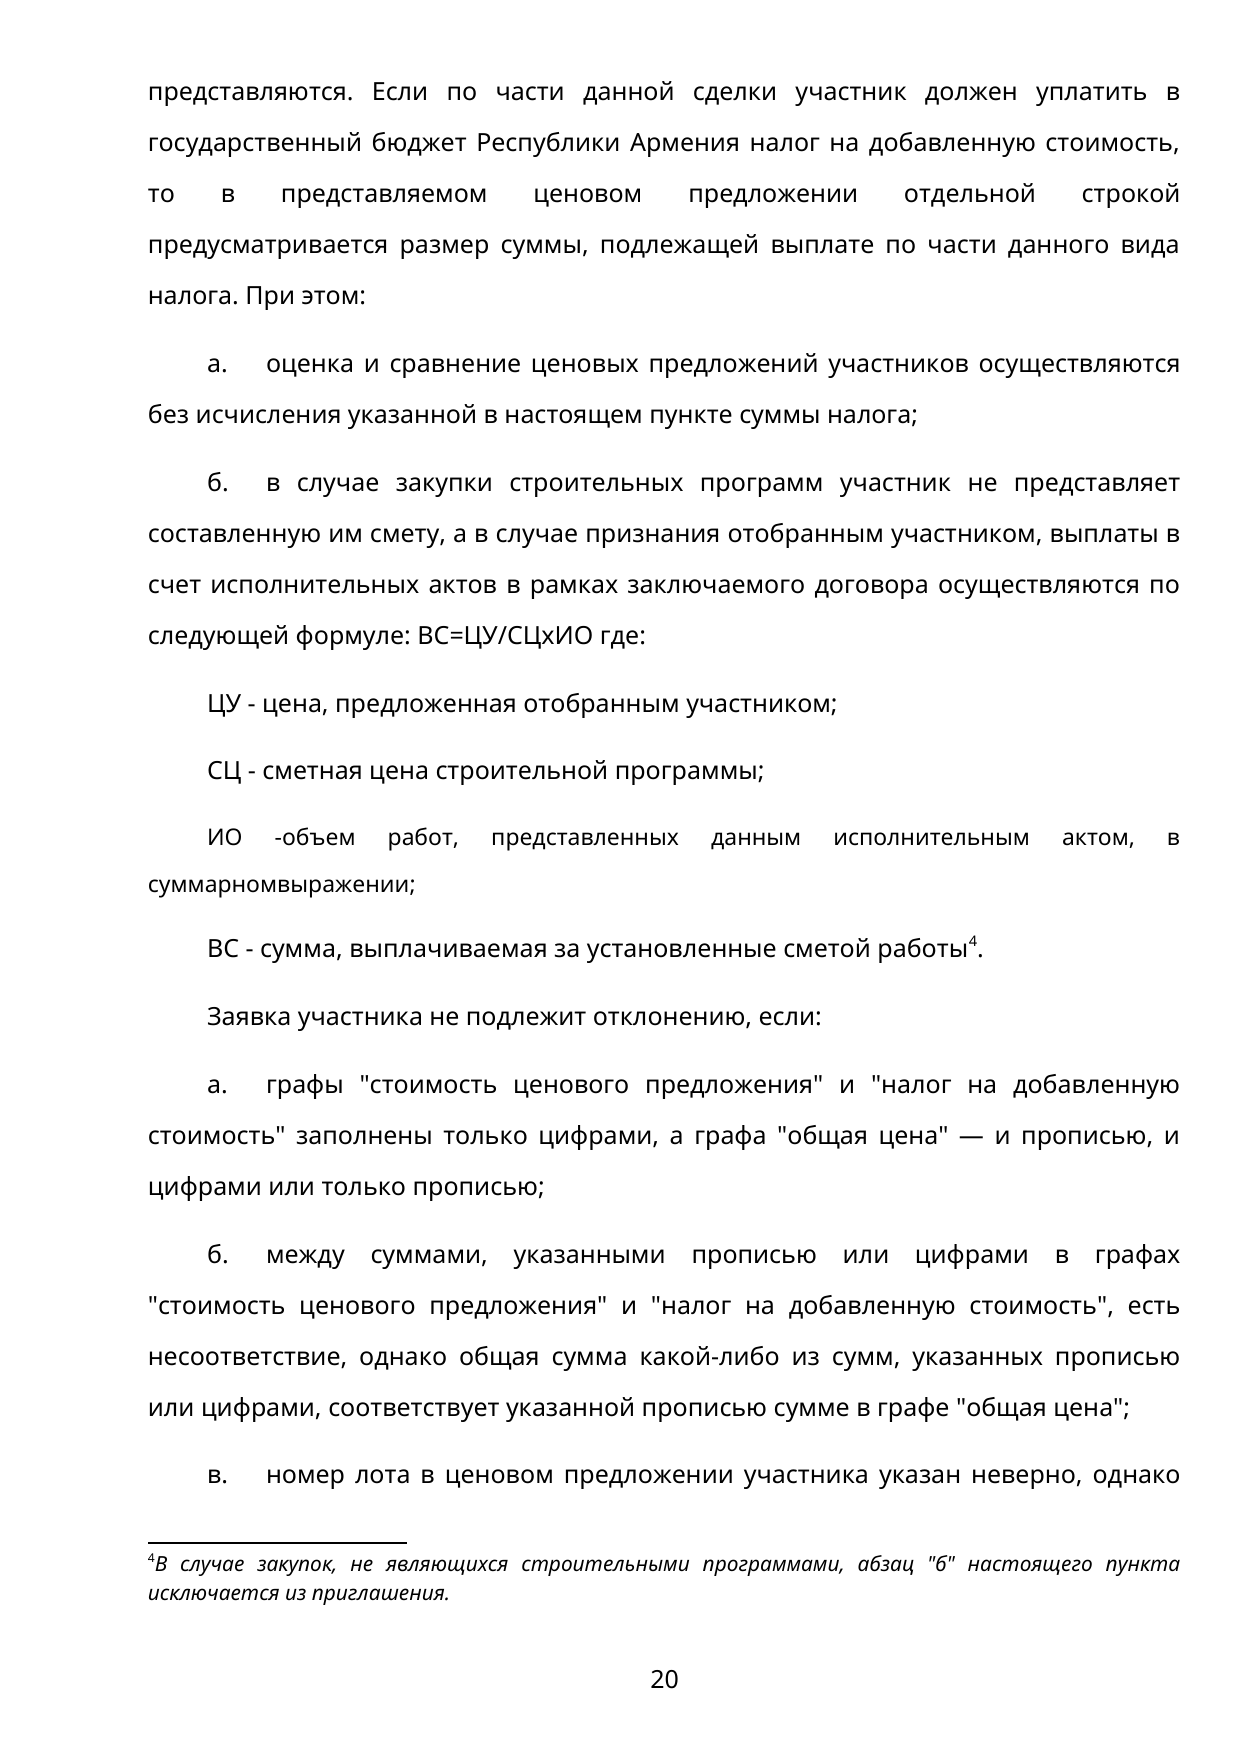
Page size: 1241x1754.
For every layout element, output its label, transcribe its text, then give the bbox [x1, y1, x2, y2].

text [148, 74, 1181, 312]
text Заявка участника не подлежит отклонению, если: [148, 999, 1181, 1033]
text б. между суммами, указанными прописью или цифрами в графах "стоимость ценового предложения" и "налог на добавленную стоимость", есть несоответствие, однако общая сумма какой-либо из сумм, указанных прописью или цифрами, соответствует указанной прописью сумме в графе "общая цена"; [148, 1236, 1181, 1423]
text СЦ - сметная цена строительной программы; [148, 753, 1181, 787]
text ВС - сумма, выплачиваемая за установленные сметой работы. [148, 931, 1181, 965]
text а. оценка и сравнение ценовых предложений участников осуществляются без исчисления указанной в настоящем пункте суммы налога; [148, 346, 1181, 431]
text а. графы "стоимость ценового предложения" и "налог на добавленную стоимость" заполнены только цифрами, а графа "общая цена" — и прописью, и цифрами или только прописью; [148, 1067, 1181, 1203]
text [148, 1457, 1181, 1491]
text б. в случае закупки строительных программ участник не представляет составленную им смету, а в случае признания отобранным участником, выплаты в счет исполнительных актов в рамках заключаемого договора осуществляются по следующей формуле: ВС=ЦУ/СЦxИО где: [148, 464, 1181, 652]
text ЦУ - цена, предложенная отобранным участником; [148, 685, 1181, 719]
text ИО -объем работ, представленных данным исполнительным актом, в суммарномвыражении; [148, 821, 1181, 899]
